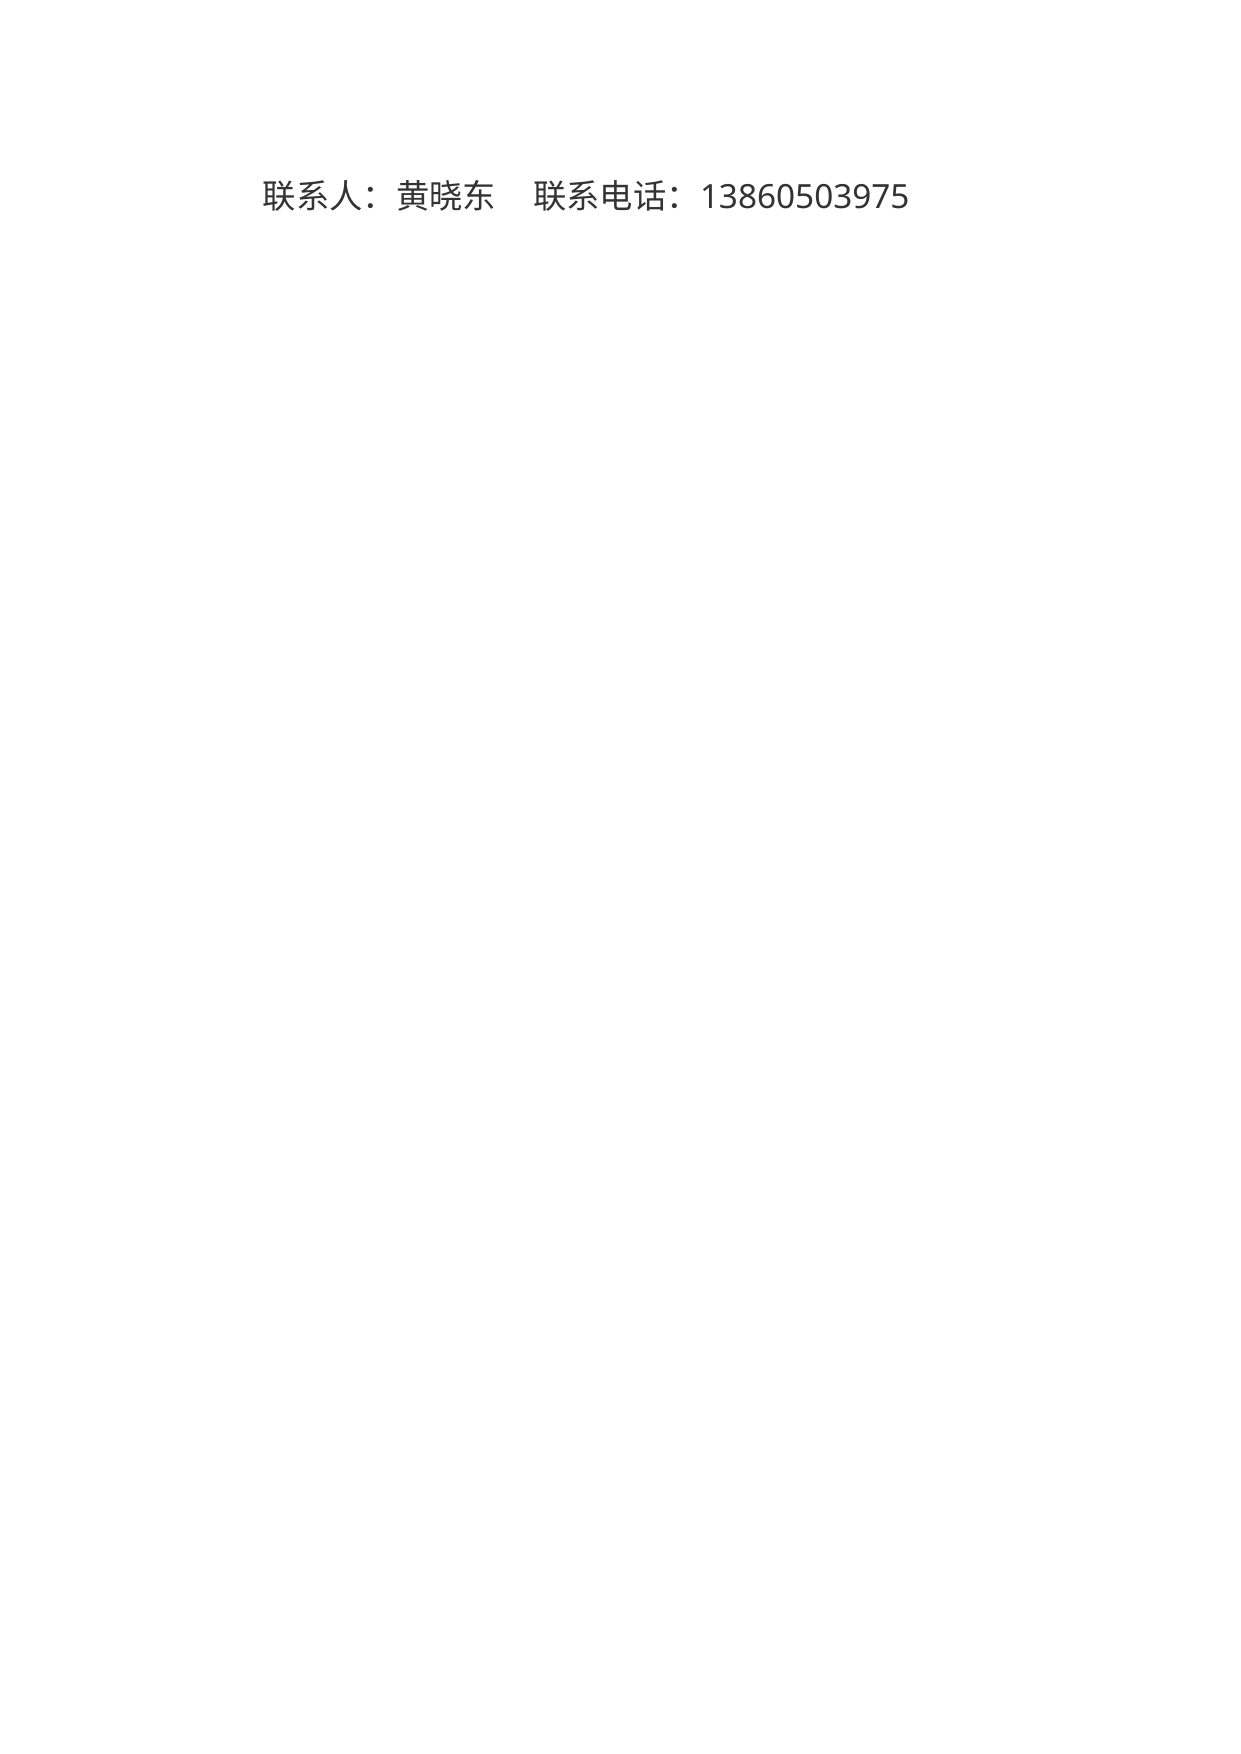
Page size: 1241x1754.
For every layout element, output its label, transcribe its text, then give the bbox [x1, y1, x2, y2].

list 联系人：黄晓东 联系电话：13860503975 [262, 162, 1053, 227]
